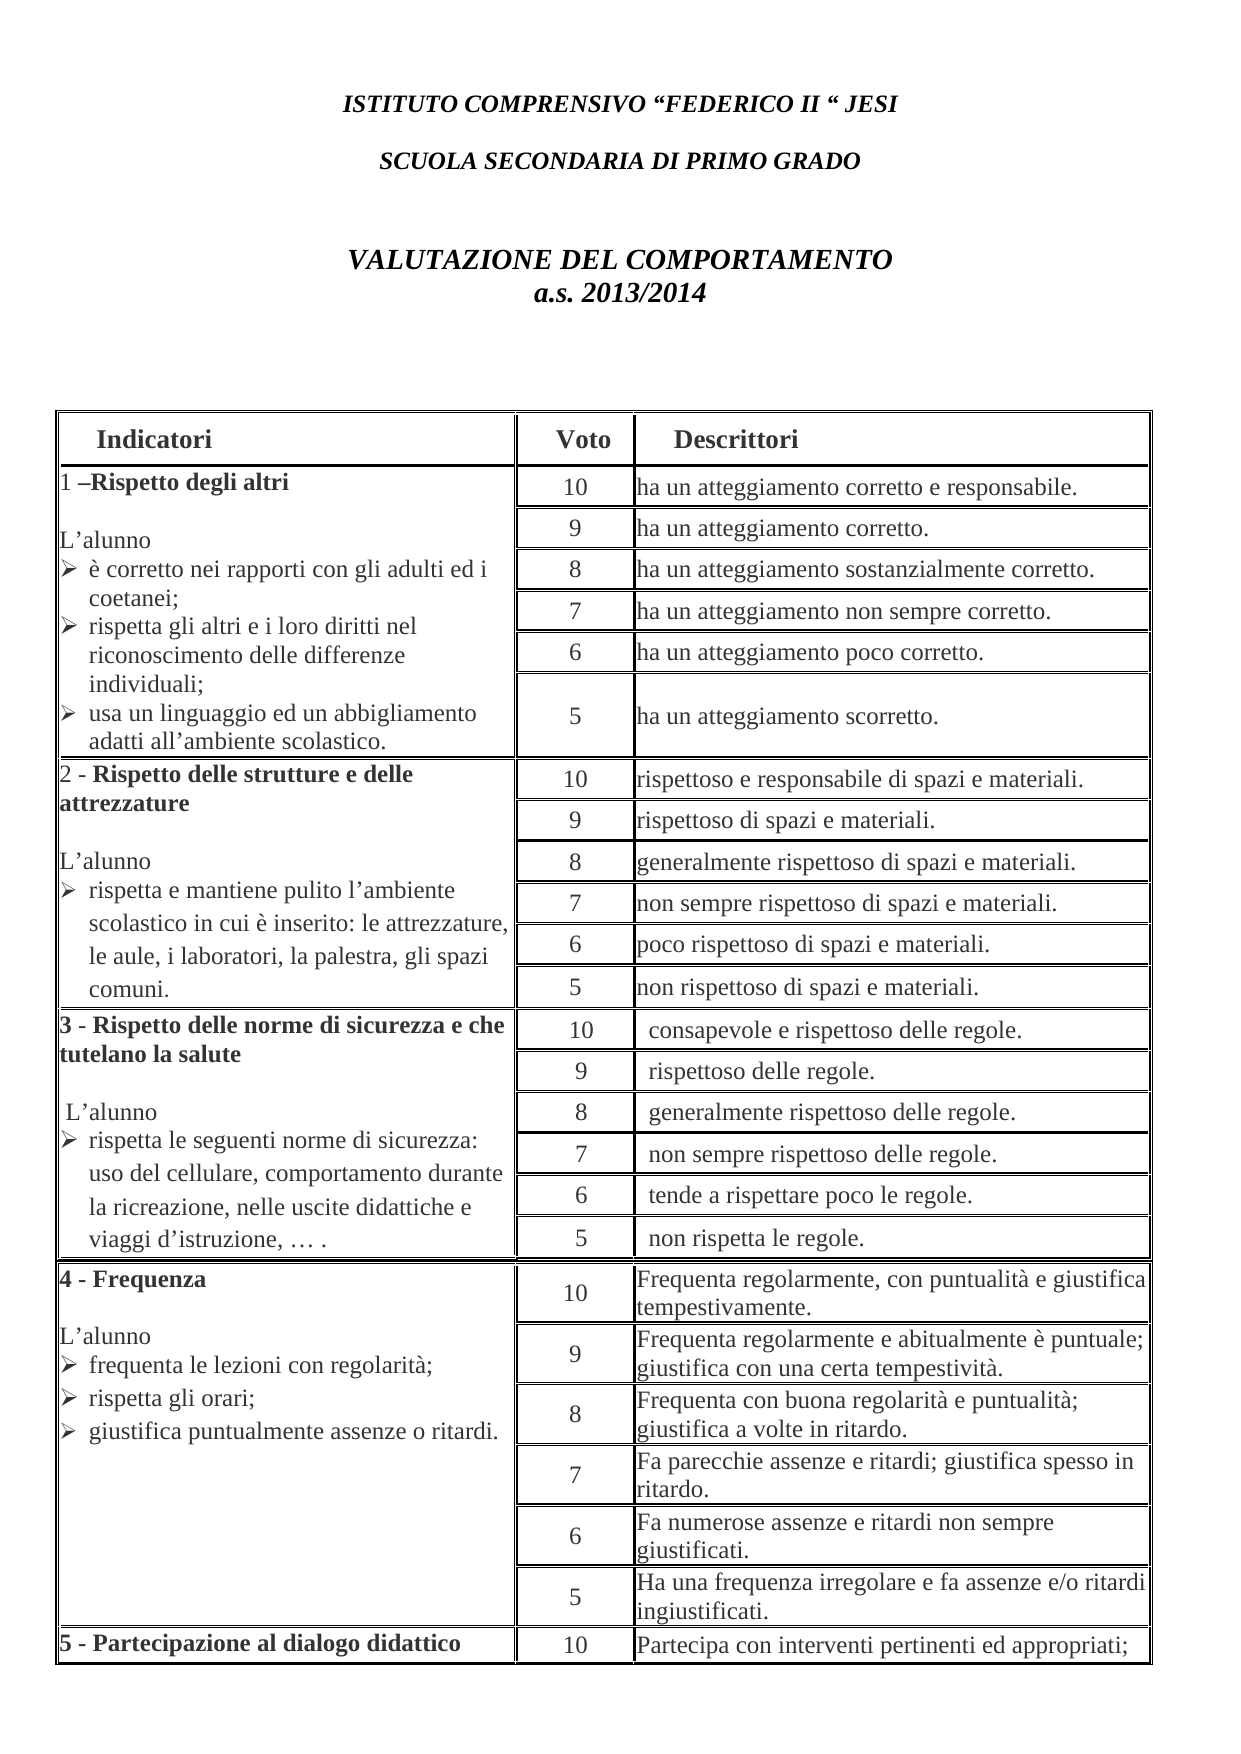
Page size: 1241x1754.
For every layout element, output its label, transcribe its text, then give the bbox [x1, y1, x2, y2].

table_cell 5 [516, 1217, 634, 1257]
table_cell 9 [518, 1052, 633, 1089]
table_cell ha un atteggiamento non sempre corretto. [636, 588, 1150, 629]
table_cell consapevole e rispettoso delle regole. [634, 1007, 1151, 1048]
table_cell 2 - Rispetto delle strutture e delle attrezzature L’alunno rispetta e mantiene pulito l’ambiente scolastico in cui è inserito: le attrezzature, le aule, i laboratori, la palestra, gli spazi comuni. [59, 756, 514, 1007]
table_header 4 - Frequenza L’alunno frequenta le lezioni con regolarità; rispetta gli orari; giustifica puntualmente assenze o ritardi. [59, 1262, 516, 1625]
table_header Voto [516, 411, 634, 464]
table_cell 7 [518, 592, 633, 629]
table_cell rispettoso e responsabile di spazi e materiali. [636, 756, 1150, 798]
table_cell 10 [518, 760, 633, 798]
table_cell Fa parecchie assenze e ritardi; giustifica spesso in ritardo. [634, 1443, 1151, 1503]
table_cell ha un atteggiamento poco corretto. [636, 629, 1150, 671]
table_cell 6 [518, 633, 633, 671]
table_cell 5 [518, 967, 633, 1007]
table_header Frequenta regolarmente, con puntualità e giustifica tempestivamente. [634, 1264, 1149, 1321]
table_cell Frequenta con buona regolarità e puntualità; giustifica a volte in ritardo. [634, 1382, 1151, 1443]
table_cell non sempre rispettoso di spazi e materiali. [636, 880, 1150, 922]
table_cell ha un atteggiamento corretto e responsabile. [636, 464, 1149, 505]
table_cell 9 [518, 509, 633, 547]
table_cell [634, 1625, 1151, 1662]
table_cell 5 [518, 1568, 633, 1625]
table_cell 6 [518, 1176, 633, 1214]
text SCUOLA SECONDARIA DI PRIMO GRADO [59, 146, 1181, 175]
table_cell 7 [518, 1446, 633, 1503]
table_cell 9 [518, 801, 633, 839]
table_cell ha un atteggiamento corretto. [636, 505, 1150, 547]
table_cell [57, 1625, 516, 1662]
table_cell 8 [518, 842, 633, 880]
table_cell 6 [518, 925, 633, 963]
table_cell 1 –Rispetto degli altri L’alunno è corretto nei rapporti con gli adulti ed i coetanei; rispetta gli altri e i loro diritti nel riconoscimento delle differenze individuali; usa un linguaggio ed un abbigliamento adatti all’ambiente scolastico. [59, 464, 514, 756]
table_cell non rispettoso di spazi e materiali. [636, 963, 1150, 1007]
table_cell Ha una frequenza irregolare e fa assenze e/o ritardi ingiustificati. [636, 1564, 1150, 1625]
table_cell ha un atteggiamento scorretto. [634, 671, 1151, 756]
table_cell 9 [518, 1325, 633, 1382]
table_cell rispettoso di spazi e materiali. [634, 798, 1151, 839]
table_cell generalmente rispettoso di spazi e materiali. [636, 839, 1149, 880]
table_header Indicatori [57, 411, 516, 464]
table_cell 6 [518, 1507, 633, 1564]
table_cell 7 [518, 1134, 633, 1172]
text VALUTAZIONE DEL COMPORTAMENTO [59, 242, 1181, 276]
table_header 10 [516, 1262, 634, 1321]
table_cell Frequenta regolarmente e abitualmente è puntuale; giustifica con una certa tempestività. [636, 1321, 1150, 1382]
table_cell 8 [518, 550, 633, 588]
table_cell 10 [518, 467, 633, 505]
table_cell non sempre rispettoso delle regole. [636, 1131, 1149, 1172]
table_cell 8 [518, 1385, 633, 1443]
table_cell rispettoso delle regole. [636, 1048, 1150, 1089]
table_cell non rispetta le regole. [634, 1214, 1151, 1257]
text a.s. 2013/2014 [59, 276, 1181, 309]
table_cell 7 [518, 884, 633, 922]
table_cell 3 - Rispetto delle norme di sicurezza e che tutelano la salute L’alunno rispetta le seguenti norme di sicurezza: uso del cellulare, comportamento durante la ricreazione, nelle uscite didattiche e viaggi d’istruzione, … . [57, 1007, 516, 1257]
table_header Descrittori [634, 413, 1149, 464]
table_cell tende a rispettare poco le regole. [636, 1172, 1150, 1214]
text ISTITUTO COMPRENSIVO “FEDERICO II “ JESI [59, 89, 1181, 117]
table_cell Fa numerose assenze e ritardi non sempre giustificati. [636, 1503, 1150, 1564]
table_cell poco rispettoso di spazi e materiali. [634, 922, 1151, 963]
table_cell 10 [516, 1628, 634, 1662]
table_cell ha un atteggiamento sostanzialmente corretto. [634, 547, 1151, 588]
table_cell 8 [518, 1093, 633, 1131]
table_cell 10 [518, 1010, 633, 1048]
table_cell 5 [518, 674, 633, 756]
table_cell generalmente rispettoso delle regole. [636, 1090, 1150, 1131]
